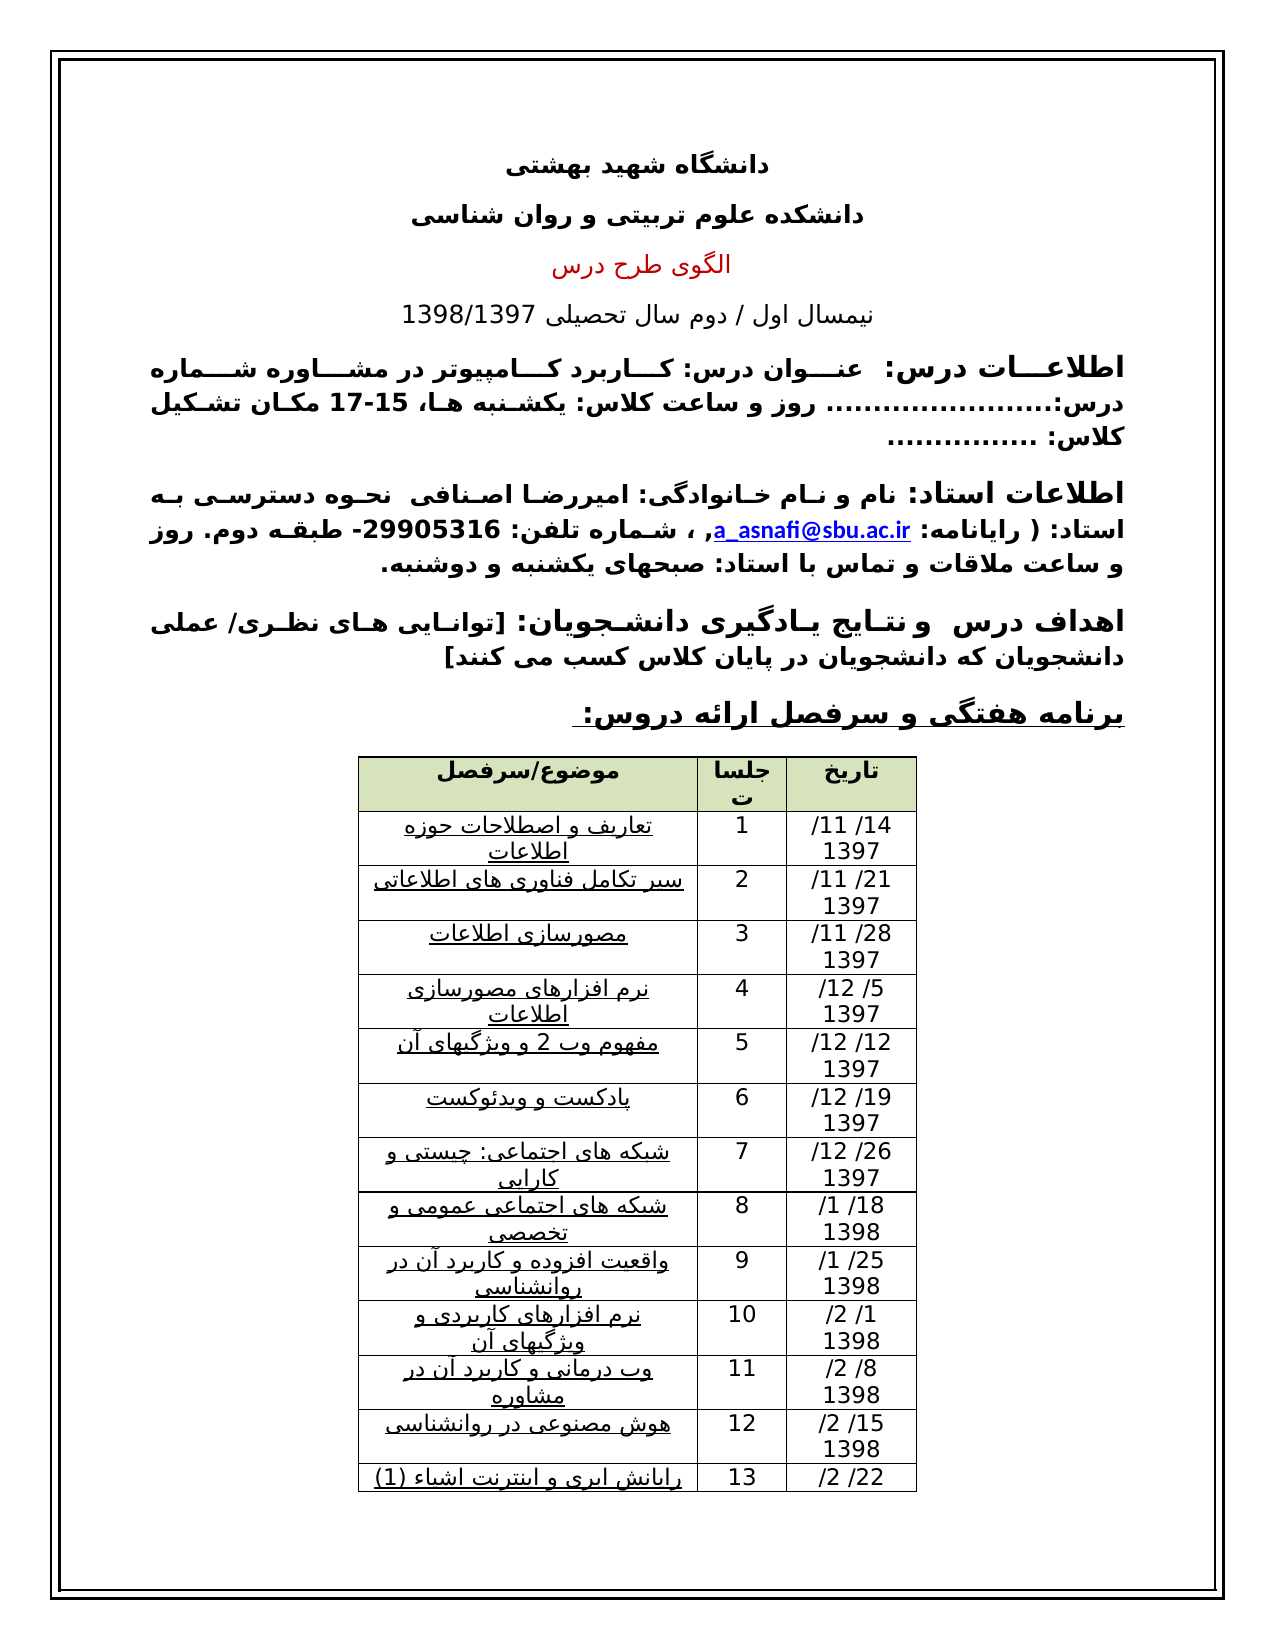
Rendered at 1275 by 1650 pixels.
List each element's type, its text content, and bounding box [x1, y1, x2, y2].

table_cell 14/ 11/ 1397 [787, 812, 916, 865]
text دانشکده علوم تربیتی و روان شناسی [150, 200, 1125, 229]
table_cell 2 [698, 866, 786, 919]
table_cell 13 [698, 1464, 786, 1491]
table_cell 8 [698, 1193, 786, 1246]
table_cell 10 [698, 1301, 786, 1354]
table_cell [359, 1464, 697, 1491]
text اهداف درس و نتایج یادگیری دانشجویان: [توانایی های نظری/ عملی دانشجویان که دانشجویان در پایان کلاس کسب می کنند] [150, 604, 1125, 671]
table_cell 26/ 12/ 1397 [787, 1138, 916, 1191]
table_cell پادکست و ویدئوکست [359, 1084, 697, 1137]
table_cell 8/ 2/ 1398 [787, 1356, 916, 1409]
table_cell 3 [698, 921, 786, 974]
text الگوی طرح درس [150, 250, 1125, 279]
table_cell 21/ 11/ 1397 [787, 866, 916, 919]
text برنامه هفتگی و سرفصل ارائه دروس: [150, 697, 1125, 731]
table_cell 11 [698, 1356, 786, 1409]
table_cell مفهوم وب 2 و ویژگیهای آن [359, 1029, 697, 1083]
table_cell 1 [698, 812, 786, 865]
table_cell 4 [698, 975, 786, 1028]
table_header تاریخ [787, 758, 916, 811]
text اطلاعات استاد: نام و نام خانوادگی: امیررضا اصنافی نحوه دسترسی به استاد: ( رایانامه: a_asnafi@sbu.ac.ir, ، شماره تلفن: 29905316- طبقه دوم. روز و ساعت ملاقات و تماس با استاد: صبحهای یکشنبه و دوشنبه. [150, 476, 1125, 579]
text نیمسال اول / دوم سال تحصیلی 1398/1397 [150, 300, 1125, 329]
table_cell هوش مصنوعی در روانشناسی [359, 1410, 697, 1463]
table_cell 25/ 1/ 1398 [787, 1247, 916, 1300]
table_cell واقعیت افزوده و کاربرد آن در روانشناسی [359, 1247, 697, 1300]
table_cell 1/ 2/ 1398 [787, 1301, 916, 1354]
table_cell 19/ 12/ 1397 [787, 1084, 916, 1137]
table_cell مصورسازی اطلاعات [359, 921, 697, 974]
table_cell وب درمانی و کاربرد آن در مشاوره [359, 1356, 697, 1409]
table_cell 5/ 12/ 1397 [787, 975, 916, 1028]
table_cell 5 [698, 1029, 786, 1083]
table_cell نرم افزارهای کاربردی و ویژگیهای آن [359, 1301, 697, 1354]
table_cell 9 [698, 1247, 786, 1300]
text دانشگاه شهید بهشتی [150, 150, 1125, 179]
table_cell شبکه های اجتماعی: چیستی و کارایی [359, 1138, 697, 1191]
table_cell 28/ 11/ 1397 [787, 921, 916, 974]
table_cell 6 [698, 1084, 786, 1137]
table_cell 12/ 12/ 1397 [787, 1029, 916, 1083]
table_cell نرم افزارهای مصورسازی اطلاعات [359, 975, 697, 1028]
table_cell سیر تکامل فناوری های اطلاعاتی [359, 866, 697, 919]
table_cell 7 [698, 1138, 786, 1191]
table_cell 22/ 2/ 1398 [787, 1464, 916, 1491]
table_header موضوع/سرفصل [359, 758, 697, 811]
table_cell 15/ 2/ 1398 [787, 1410, 916, 1463]
table_cell شبکه های اجتماعی عمومی و تخصصی [359, 1193, 697, 1246]
table_cell 12 [698, 1410, 786, 1463]
table_cell تعاریف و اصطلاحات حوزه اطلاعات [359, 812, 697, 865]
table_header جلسات [698, 758, 786, 811]
table_cell 18/ 1/ 1398 [787, 1193, 916, 1246]
text اطلاعات درس: عنوان درس: کاربرد کامپیوتر در مشاوره شماره درس:........................ روز و ساعت کلاس: یکشنبه ها، 15-17 مکان تشکیل کلاس: ................ [150, 350, 1125, 451]
